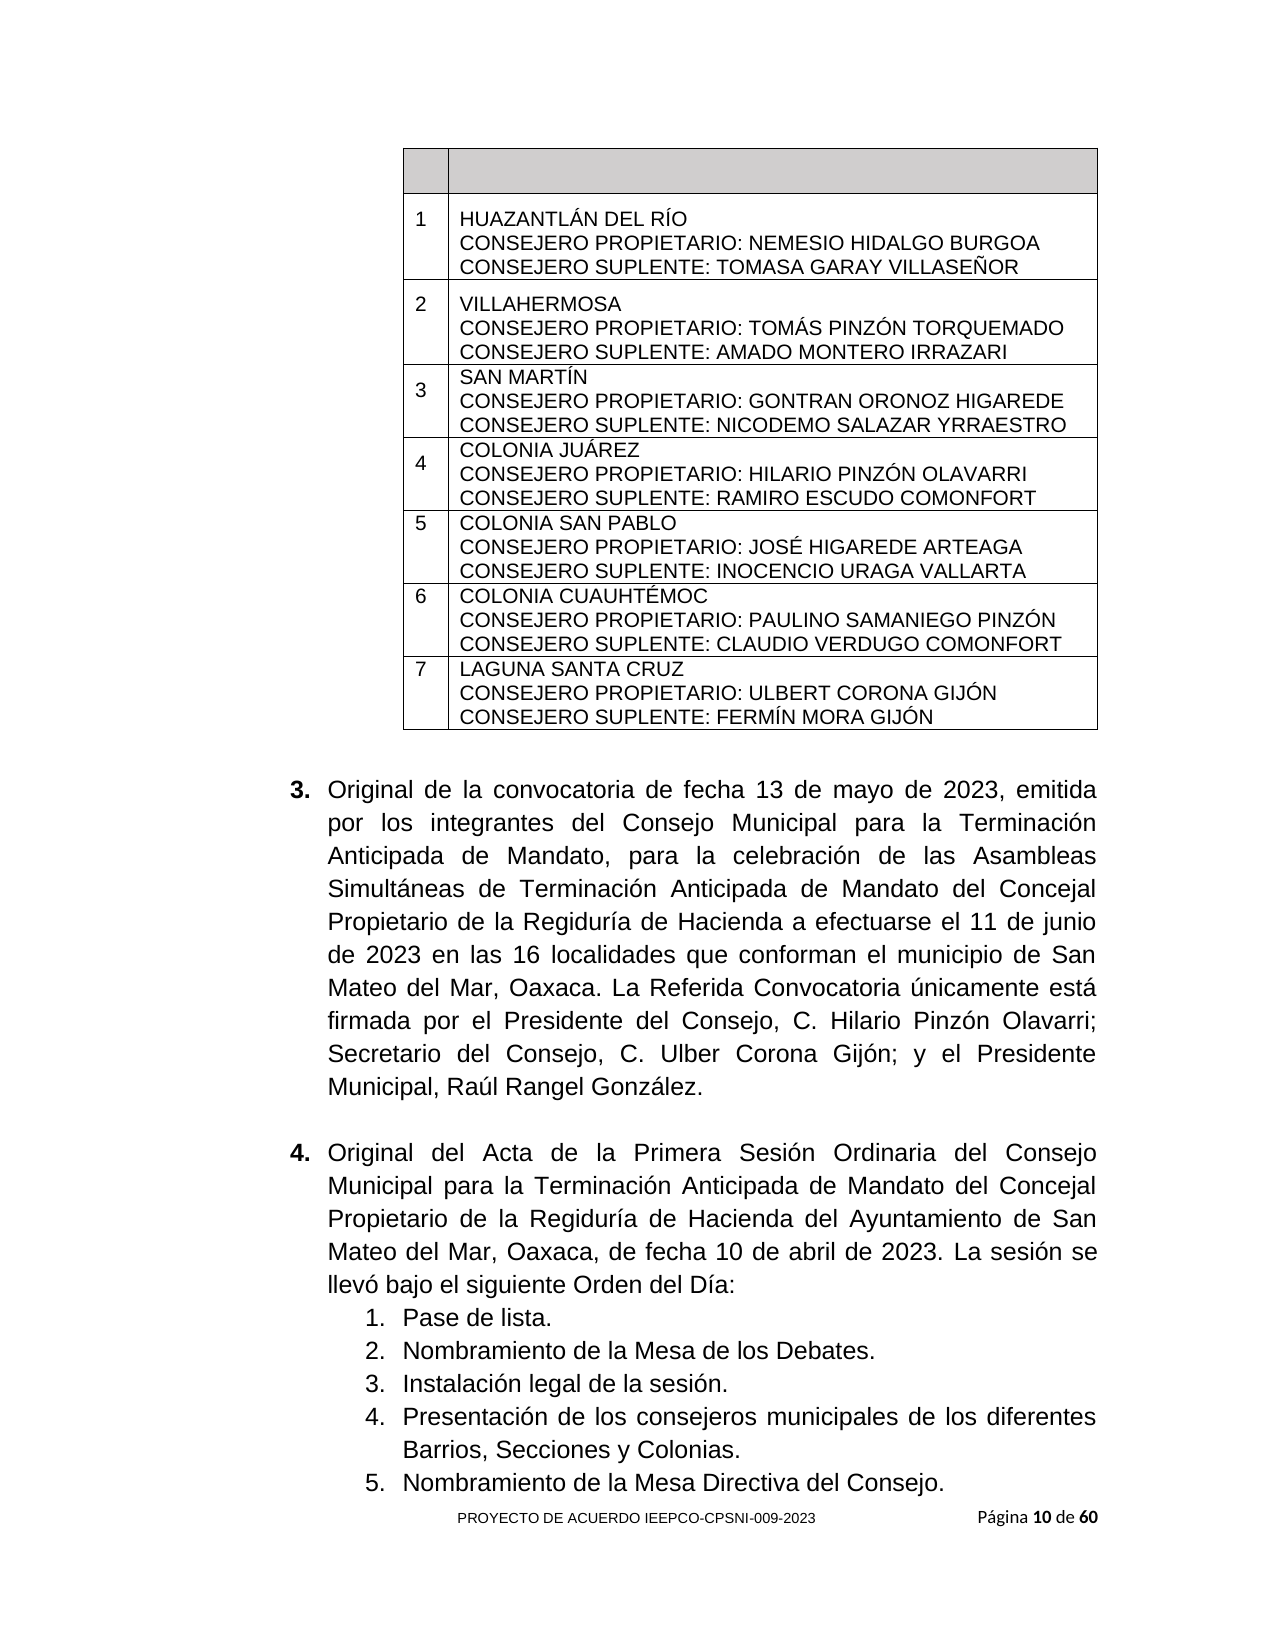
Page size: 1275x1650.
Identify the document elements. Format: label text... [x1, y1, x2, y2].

table_cell 7 [404, 657, 448, 728]
table_cell LAGUNA SANTA CRUZ CONSEJERO PROPIETARIO: ULBERT CORONA GIJÓN CONSEJERO SUPLENTE: FERMÍN MORA GIJÓN [449, 657, 1097, 728]
table_cell VILLAHERMOSA CONSEJERO PROPIETARIO: TOMÁS PINZÓN TORQUEMADO CONSEJERO SUPLENTE: AMADO MONTERO IRRAZARI [449, 280, 1097, 364]
list Original del Acta de la Primera Sesión Ordinaria del Consejo Municipal para la Terminación Anticipada de Mandato del Concejal Propietario de la Regiduría de Hacienda del Ayuntamiento de San Mateo del Mar, Oaxaca, de fecha 10 de abril de 2023. La sesión se llevó bajo el siguiente Orden del Día: [290, 1138, 1098, 1299]
table_cell 5 [404, 511, 448, 583]
table_cell COLONIA SAN PABLO CONSEJERO PROPIETARIO: JOSÉ HIGAREDE ARTEAGA CONSEJERO SUPLENTE: INOCENCIO URAGA VALLARTA [449, 511, 1097, 583]
table_cell 1 [404, 194, 448, 278]
list Nombramiento de la Mesa Directiva del Consejo. [365, 1468, 1098, 1497]
list Presentación de los consejeros municipales de los diferentes Barrios, Secciones y Colonias. [365, 1402, 1098, 1464]
table_header N. [404, 149, 448, 193]
list Pase de lista. [365, 1303, 1098, 1332]
table_cell 4 [404, 438, 448, 510]
table_cell 6 [404, 584, 448, 656]
table_cell SAN MARTÍN CONSEJERO PROPIETARIO: GONTRAN ORONOZ HIGAREDE CONSEJERO SUPLENTE: NICODEMO SALAZAR YRRAESTRO [449, 365, 1097, 437]
table_cell 3 [404, 365, 448, 437]
table_cell COLONIA CUAUHTÉMOC CONSEJERO PROPIETARIO: PAULINO SAMANIEGO PINZÓN CONSEJERO SUPLENTE: CLAUDIO VERDUGO COMONFORT [449, 584, 1097, 656]
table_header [449, 149, 1097, 193]
table_cell COLONIA JUÁREZ CONSEJERO PROPIETARIO: HILARIO PINZÓN OLAVARRI CONSEJERO SUPLENTE: RAMIRO ESCUDO COMONFORT [449, 438, 1097, 510]
list Original de la convocatoria de fecha 13 de mayo de 2023, emitida por los integrantes del Consejo Municipal para la Terminación Anticipada de Mandato, para la celebración de las Asambleas Simultáneas de Terminación Anticipada de Mandato del Concejal Propietario de la Regiduría de Hacienda a efectuarse el 11 de junio de 2023 en las 16 localidades que conforman el municipio de San Mateo del Mar, Oaxaca. La Referida Convocatoria únicamente está firmada por el Presidente del Consejo, C. Hilario Pinzón Olavarri; Secretario del Consejo, C. Ulber Corona Gijón; y el Presidente Municipal, Raúl Rangel González. [290, 775, 1098, 1101]
list Nombramiento de la Mesa de los Debates. [365, 1336, 1098, 1365]
table_cell 2 [404, 280, 448, 364]
table_cell HUAZANTLÁN DEL RÍO CONSEJERO PROPIETARIO: NEMESIO HIDALGO BURGOA CONSEJERO SUPLENTE: TOMASA GARAY VILLASEÑOR [449, 194, 1097, 278]
list Instalación legal de la sesión. [365, 1369, 1098, 1398]
